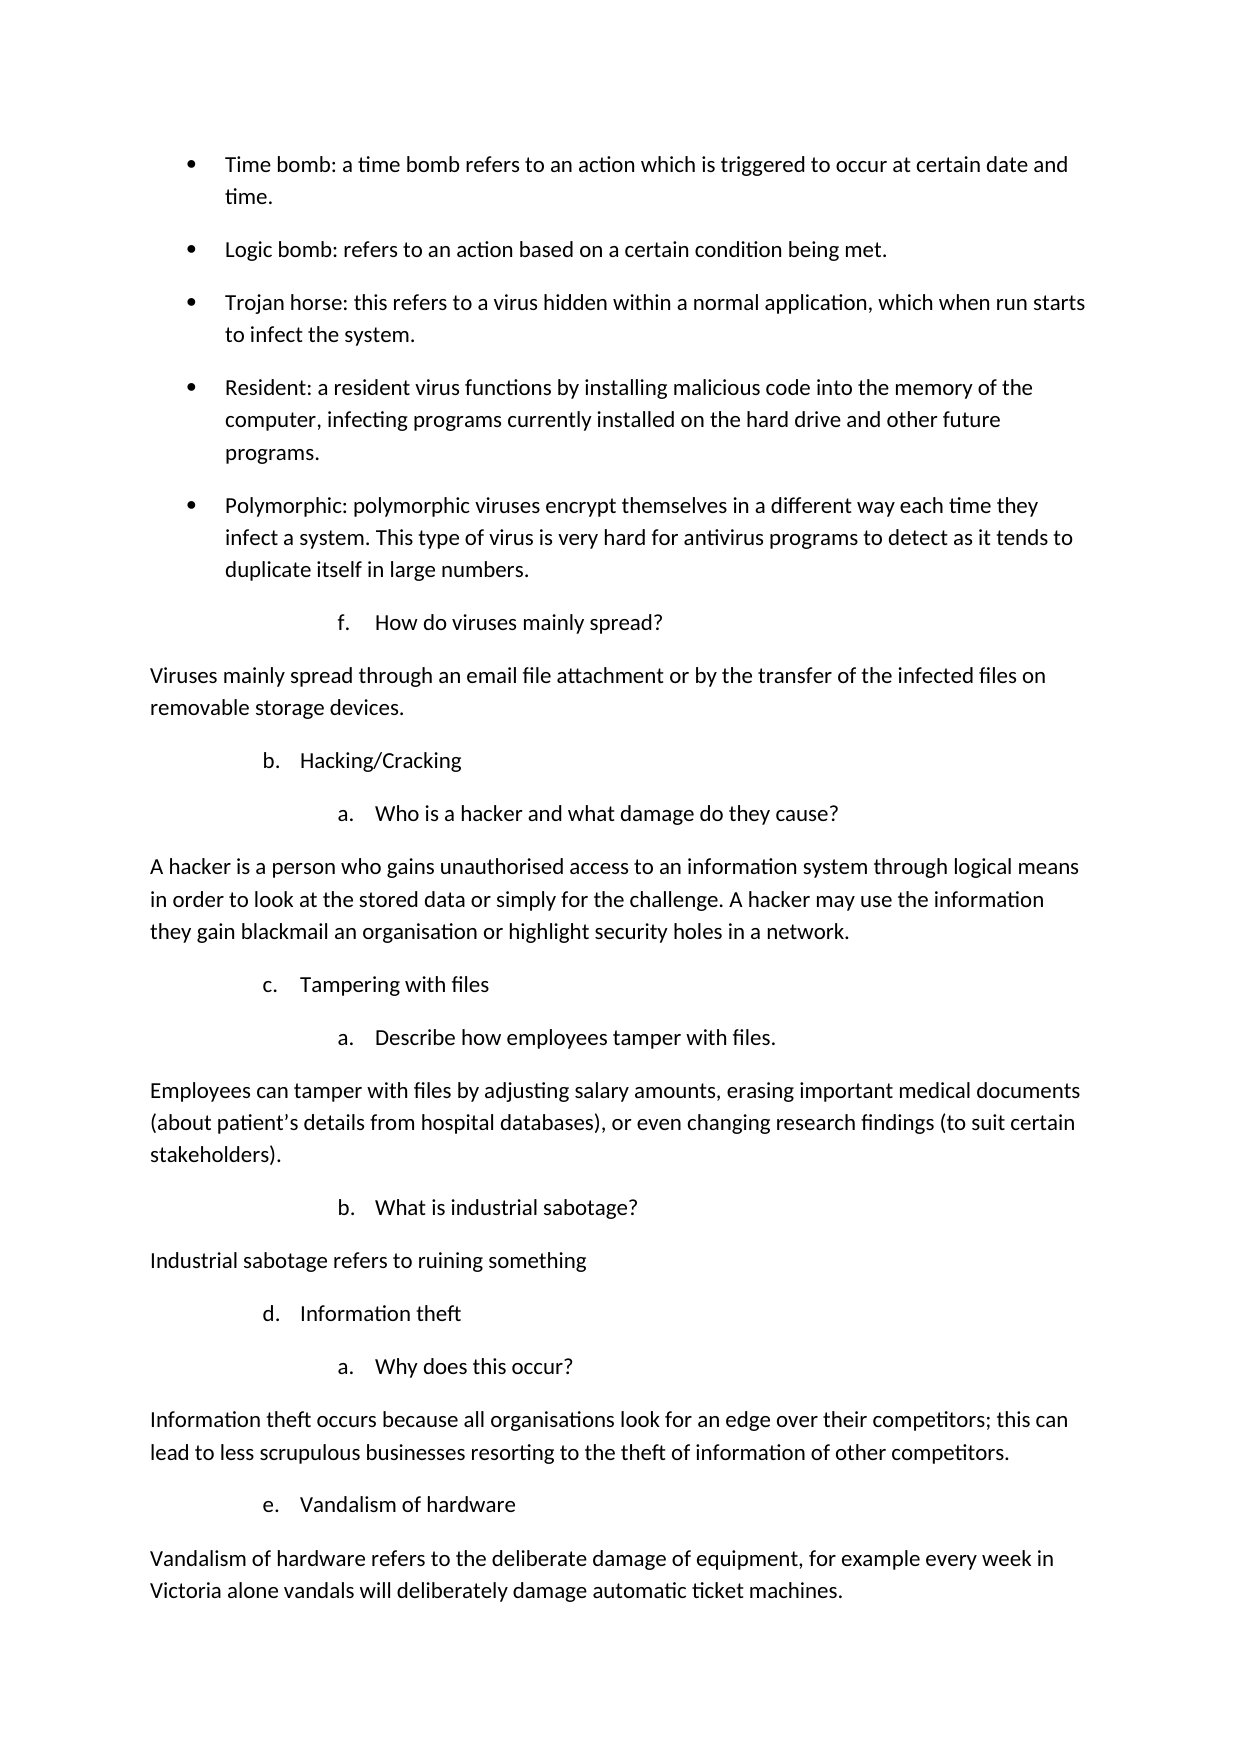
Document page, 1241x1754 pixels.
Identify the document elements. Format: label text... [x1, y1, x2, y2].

list Time bomb: a time bomb refers to an action which is triggered to occur at certain date and time. [187, 150, 1090, 210]
list Why does this occur? [337, 1352, 1090, 1380]
list How do viruses mainly spread? [337, 608, 1090, 636]
list Logic bomb: refers to an action based on a certain condition being met. [187, 235, 1090, 263]
text Viruses mainly spread through an email file attachment or by the transfer of the infected files on removable storage devices. [150, 661, 1090, 721]
list Polymorphic: polymorphic viruses encrypt themselves in a different way each time they infect a system. This type of virus is very hard for antivirus programs to detect as it tends to duplicate itself in large numbers. [187, 491, 1090, 583]
text Employees can tamper with files by adjusting salary amounts, erasing important medical documents (about patient’s details from hospital databases), or even changing research findings (to suit certain stakeholders). [150, 1076, 1090, 1168]
list Tampering with files [262, 970, 1090, 998]
list Vandalism of hardware [262, 1491, 1090, 1519]
list Hacking/Cracking [262, 746, 1090, 774]
text Vandalism of hardware refers to the deliberate damage of equipment, for example every week in Victoria alone vandals will deliberately damage automatic ticket machines. [150, 1544, 1090, 1604]
text Industrial sabotage refers to ruining something [150, 1246, 1090, 1274]
text A hacker is a person who gains unauthorised access to an information system through logical means in order to look at the stored data or simply for the challenge. A hacker may use the information they gain blackmail an organisation or highlight security holes in a network. [150, 852, 1090, 945]
list Trojan horse: this refers to a virus hidden within a normal application, which when run starts to infect the system. [187, 288, 1090, 348]
list Describe how employees tamper with files. [337, 1023, 1090, 1051]
text Information theft occurs because all organisations look for an edge over their competitors; this can lead to less scrupulous businesses resorting to the theft of information of other competitors. [150, 1405, 1090, 1466]
list Who is a hacker and what damage do they cause? [337, 799, 1090, 827]
list Information theft [262, 1299, 1090, 1327]
list What is industrial sabotage? [337, 1193, 1090, 1221]
list Resident: a resident virus functions by installing malicious code into the memory of the computer, infecting programs currently installed on the hard drive and other future programs. [187, 373, 1090, 466]
